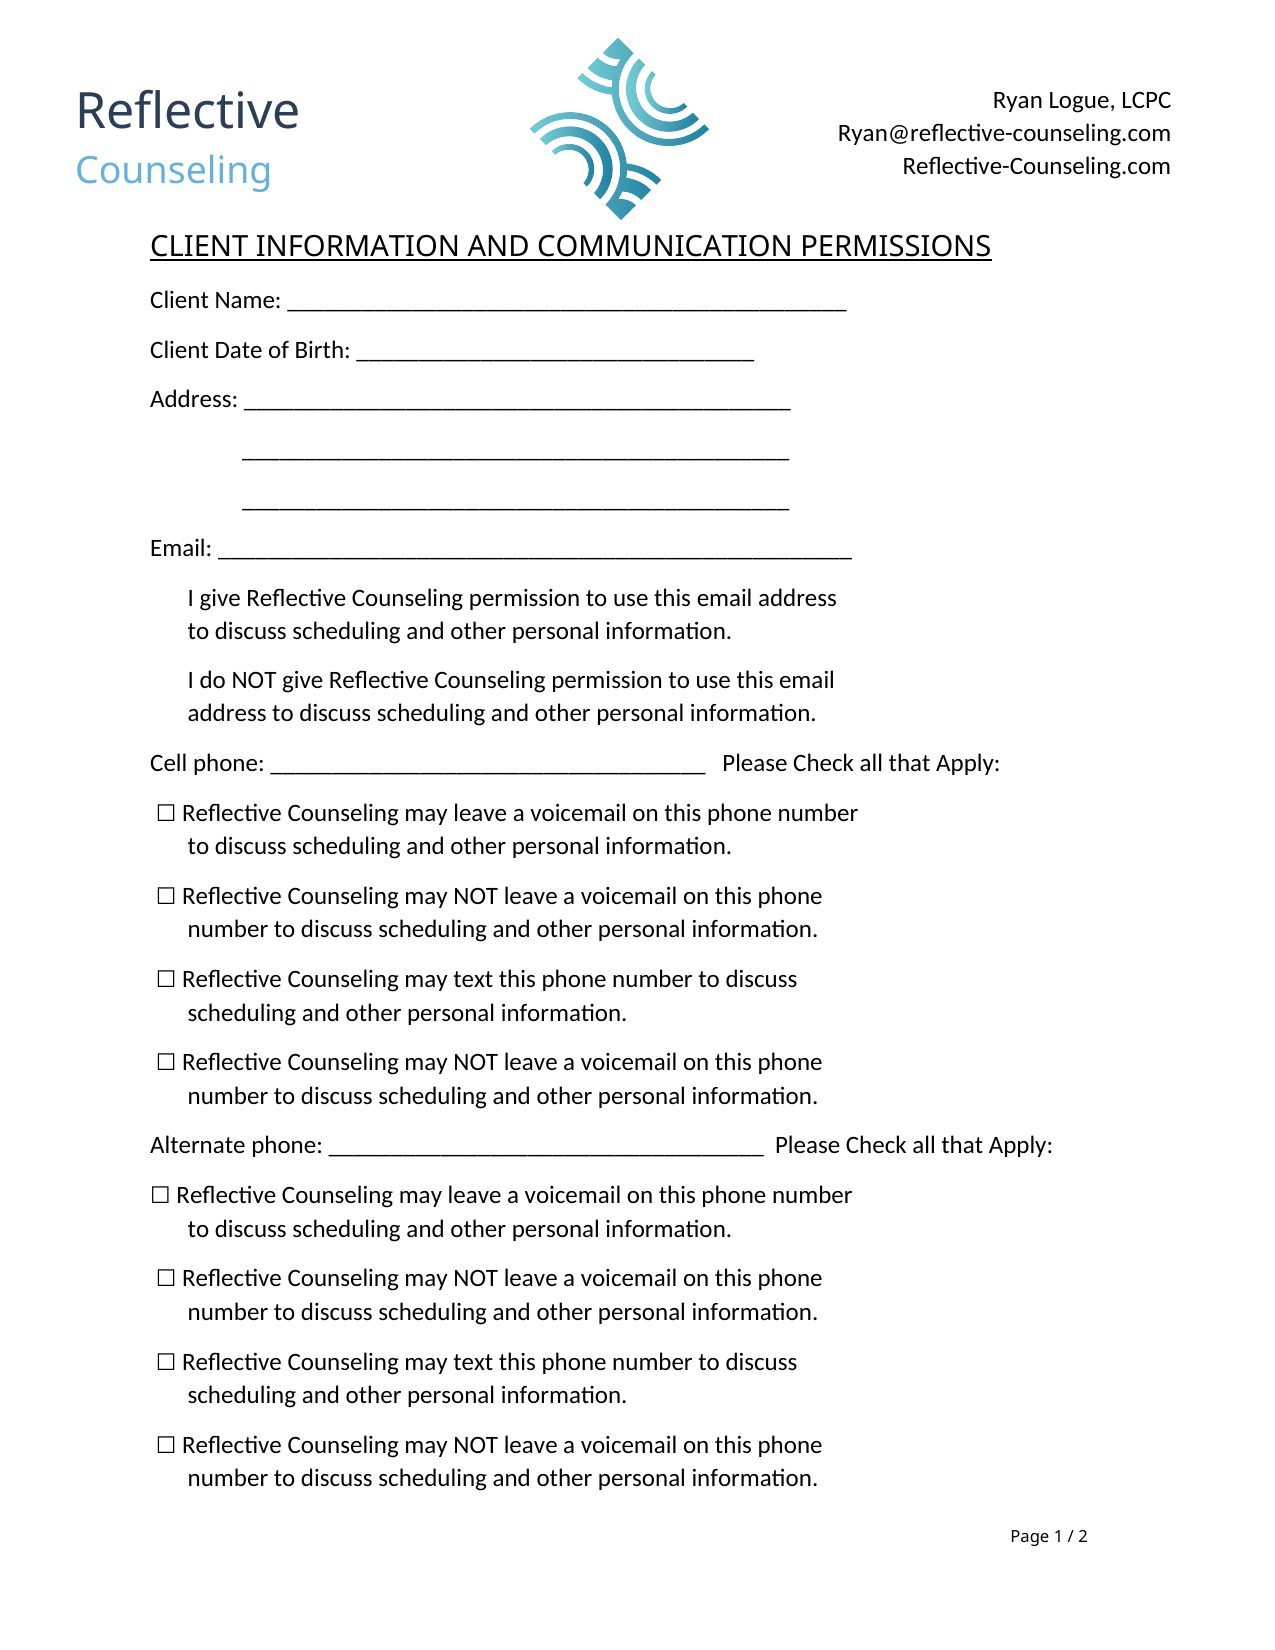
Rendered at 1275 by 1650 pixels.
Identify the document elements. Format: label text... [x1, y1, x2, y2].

text Email: ___________________________________________________ [150, 532, 1087, 563]
text Cell phone: ___________________________________ Please Check all that Apply: [150, 747, 1087, 777]
text I give Reflective Counseling permission to use this email address to discuss scheduling and other personal information. [187, 582, 853, 645]
text Reflective Counseling may text this phone number to discuss scheduling and other personal information. [150, 1346, 862, 1410]
picture [526, 37, 711, 223]
text I do NOT give Reflective Counseling permission to use this email address to discuss scheduling and other personal information. [187, 664, 853, 728]
text Address: ____________________________________________ [150, 384, 1087, 414]
text Reflective Counseling may leave a voicemail on this phone number to discuss scheduling and other personal information. [150, 797, 862, 861]
text Client Name: _____________________________________________ [150, 284, 1087, 315]
text Reflective Counseling may NOT leave a voicemail on this phone number to discuss scheduling and other personal information. [150, 1429, 862, 1493]
text ____________________________________________ [150, 483, 1087, 513]
text Client Date of Birth: ________________________________ [150, 334, 1087, 364]
text Alternate phone: ___________________________________ Please Check all that Apply: [150, 1129, 1087, 1160]
text Reflective Counseling may leave a voicemail on this phone number to discuss scheduling and other personal information. [150, 1179, 862, 1243]
text Reflective Counseling may text this phone number to discuss scheduling and other personal information. [150, 963, 862, 1027]
text Reflective Counseling may NOT leave a voicemail on this phone number to discuss scheduling and other personal information. [150, 880, 862, 944]
text CLIENT INFORMATION AND COMMUNICATION PERMISSIONS [150, 225, 1087, 265]
text ____________________________________________ [150, 433, 1087, 464]
text Reflective Counseling may NOT leave a voicemail on this phone number to discuss scheduling and other personal information. [150, 1262, 862, 1326]
text Reflective Counseling may NOT leave a voicemail on this phone number to discuss scheduling and other personal information. [150, 1046, 862, 1110]
